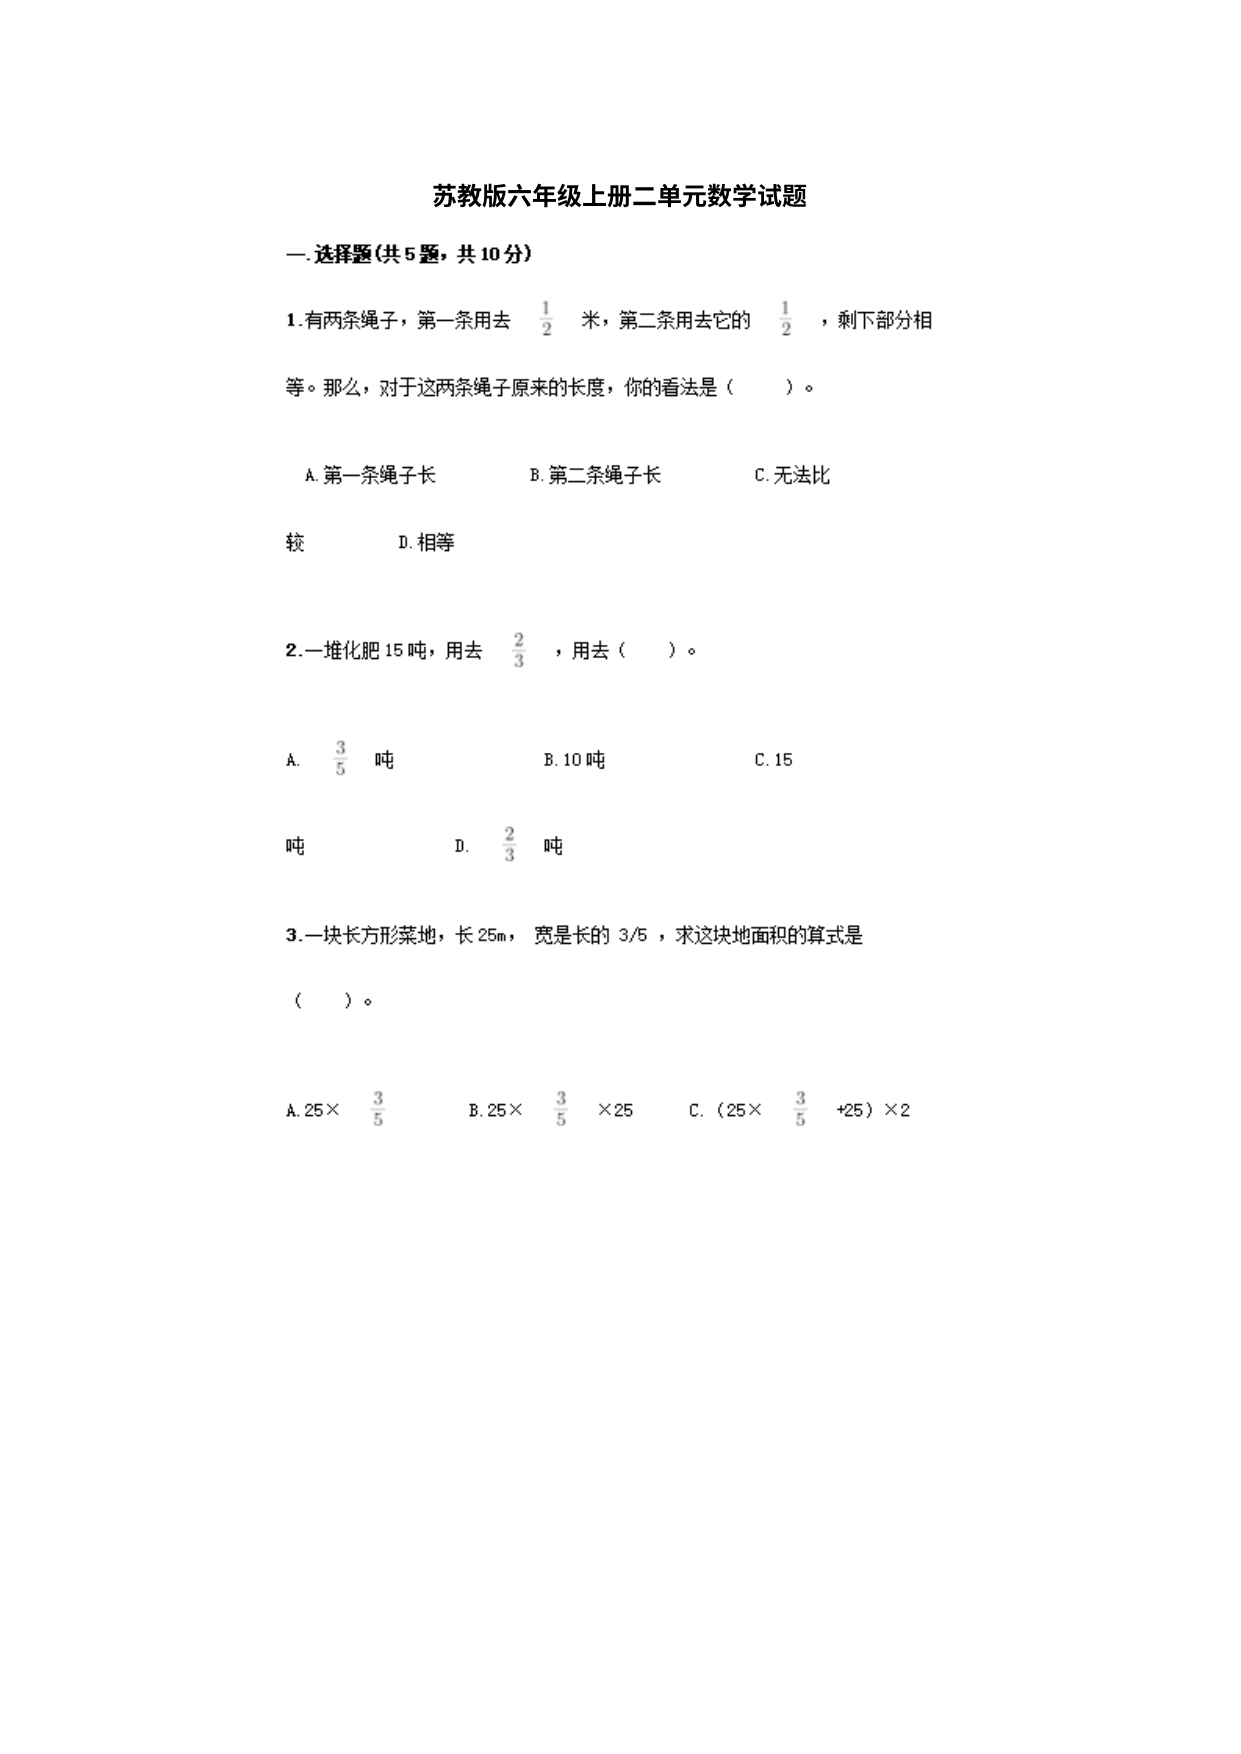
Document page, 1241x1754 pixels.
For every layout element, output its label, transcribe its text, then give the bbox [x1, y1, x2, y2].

text 苏教版六年级上册二单元数学试题 [187, 162, 1053, 227]
picture [268, 227, 972, 1209]
